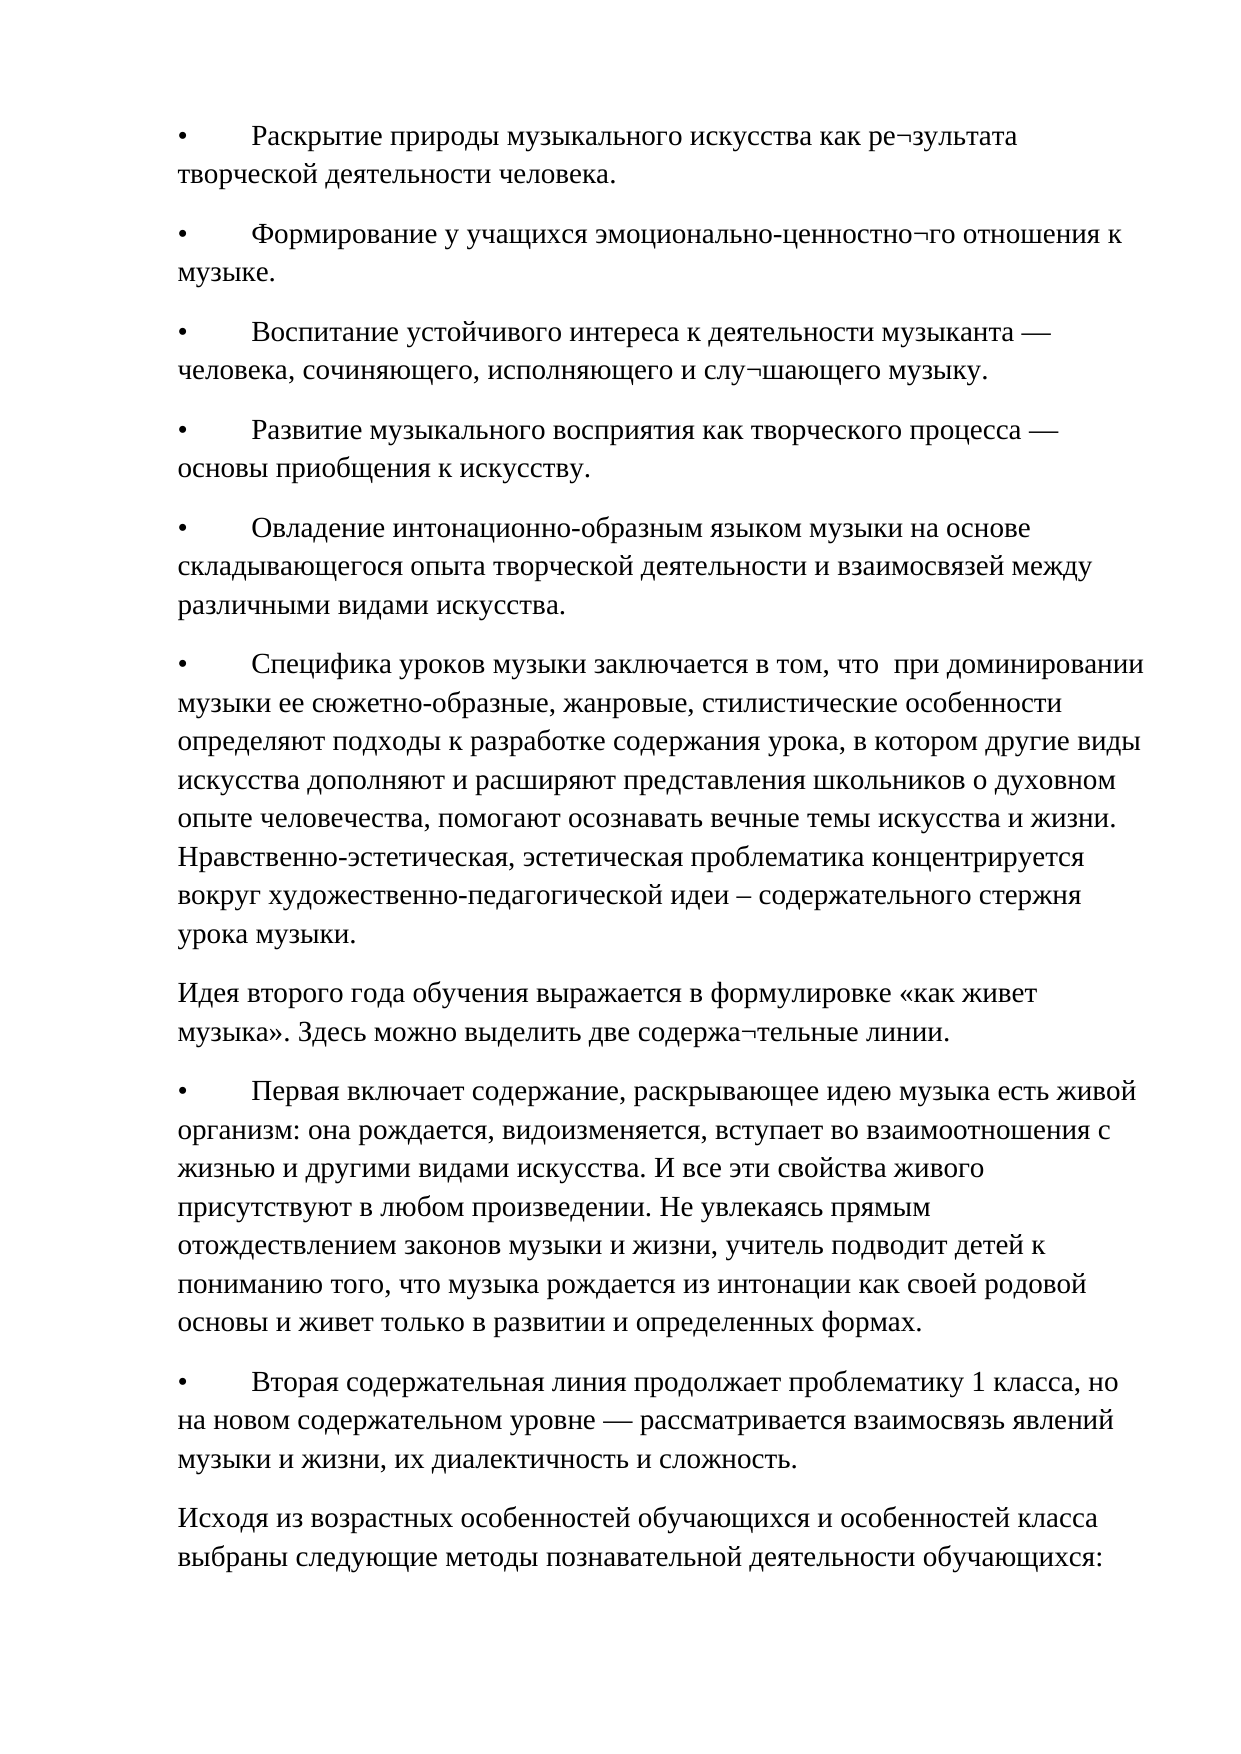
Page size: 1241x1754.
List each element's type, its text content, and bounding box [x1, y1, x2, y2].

text • Специфика уроков музыки заключается в том, что при доминировании музыки ее сюжетно-образные, жанровые, стилистические особенности определяют подходы к разработке содержания урока, в котором другие виды искусства дополняют и расширяют представления школьников о духовном опыте человечества, помогают осознавать вечные темы искусства и жизни. Нравственно-эстетическая, эстетическая проблематика концентрируется вокруг художественно-педагогической идеи – содержательного стержня урока музыки. [177, 646, 1152, 949]
text • Развитие музыкального восприятия как творческого процесса — основы приобщения к искусству. [177, 412, 1152, 484]
text • Формирование у учащихся эмоционально-ценностно¬го отношения к музыке. [177, 216, 1152, 288]
text • Раскрытие природы музыкального искусства как ре¬зультата творческой деятельности человека. [177, 118, 1152, 190]
text Идея второго года обучения выражается в формулировке «как живет музыка». Здесь можно выделить две содержа¬тельные линии. [177, 975, 1152, 1047]
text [177, 1500, 1152, 1572]
text • Первая включает содержание, раскрывающее идею музыка есть живой организм: она рождается, видоизменяется, вступает во взаимоотношения с жизнью и другими видами искусства. И все эти свойства живого присутствуют в любом произведении. Не увлекаясь прямым отождествлением законов музыки и жизни, учитель подводит детей к пониманию того, что музыка рождается из интонации как своей родовой основы и живет только в развитии и определенных формах. [177, 1073, 1152, 1338]
text • Воспитание устойчивого интереса к деятельности музыканта — человека, сочиняющего, исполняющего и слу¬шающего музыку. [177, 314, 1152, 386]
text • Вторая содержательная линия продолжает проблематику 1 класса, но на новом содержательном уровне — рассматривается взаимосвязь явлений музыки и жизни, их диалектичность и сложность. [177, 1364, 1152, 1474]
text • Овладение интонационно-образным языком музыки на основе складывающегося опыта творческой деятельности и взаимосвязей между различными видами искусства. [177, 510, 1152, 620]
